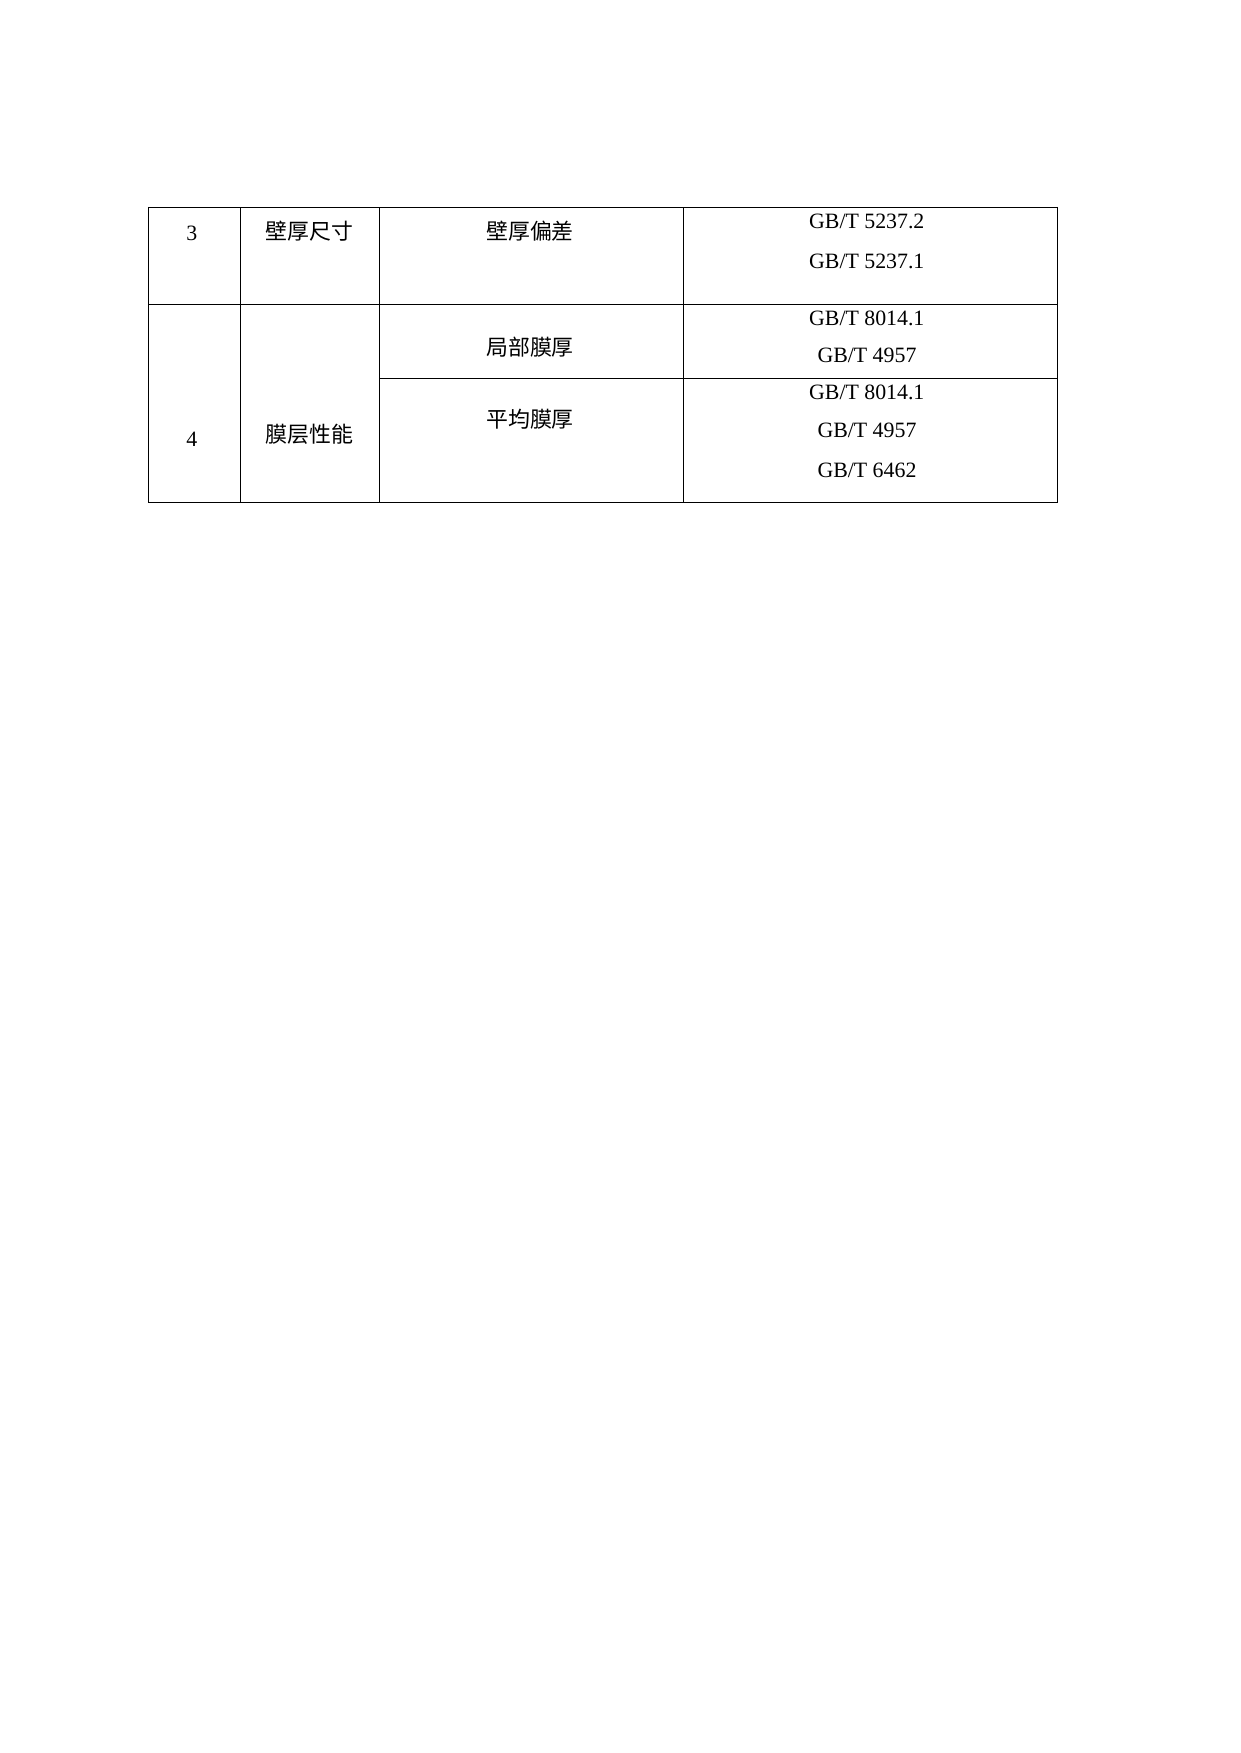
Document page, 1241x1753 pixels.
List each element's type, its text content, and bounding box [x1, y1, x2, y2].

table_cell 壁厚尺寸 [241, 208, 379, 304]
table_cell 膜层性能 [241, 305, 379, 502]
table_cell GB/T 5237.2 GB/T 5237.1 [684, 208, 1057, 304]
table_cell GB/T 8014.1 GB/T 4957 GB/T 6462 [684, 379, 1057, 502]
table_cell GB/T 8014.1 GB/T 4957 GB/T 6462 [684, 305, 1057, 378]
table_cell 壁厚偏差 [380, 208, 683, 304]
table_cell 局部膜厚 [380, 305, 683, 378]
table_cell 平均膜厚 [380, 379, 683, 502]
table_cell 4 [149, 305, 240, 502]
table_cell 3 [149, 208, 240, 304]
